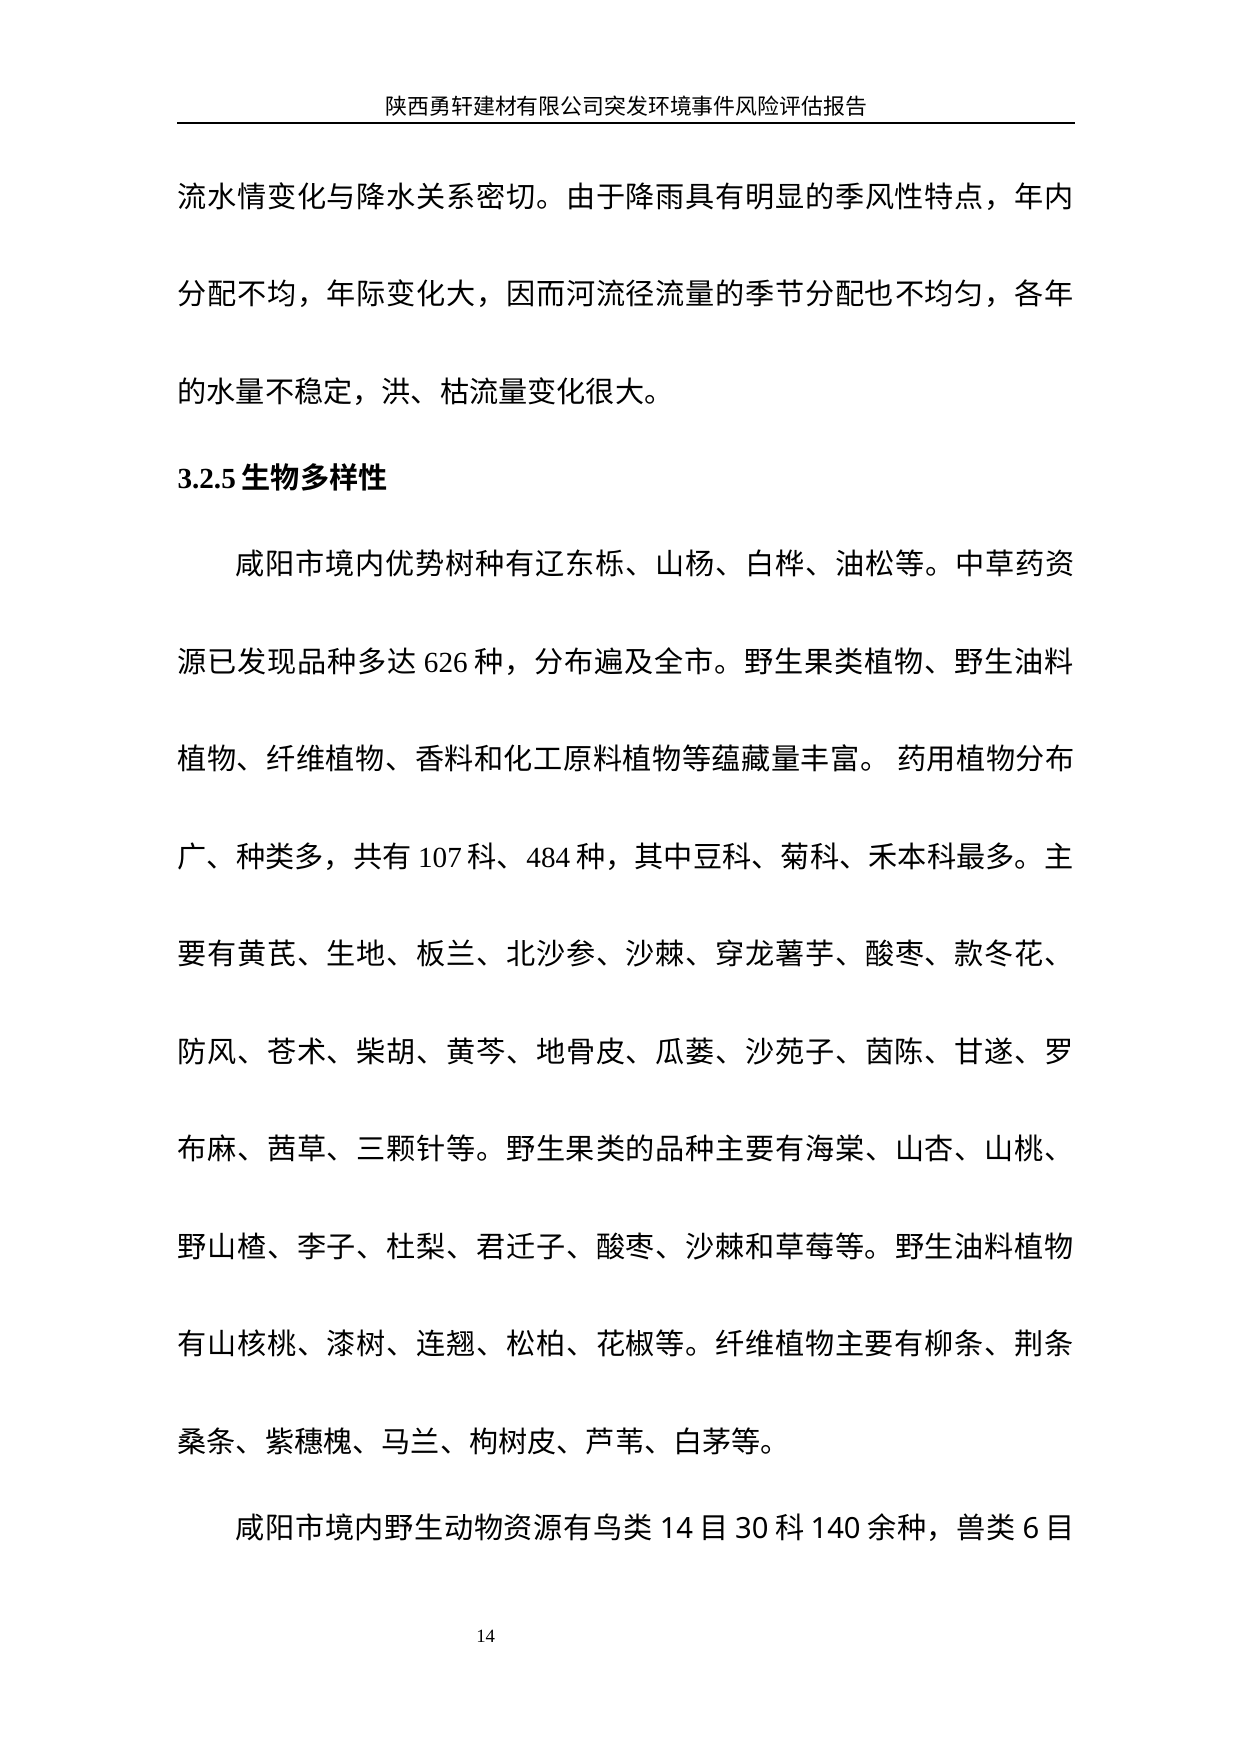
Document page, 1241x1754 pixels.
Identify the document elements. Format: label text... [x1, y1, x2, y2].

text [177, 162, 1075, 422]
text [177, 1493, 1075, 1558]
subtitle 3.2.5生物多样性 [177, 443, 1075, 508]
text 咸阳市境内优势树种有辽东栎、山杨、白桦、油松等。中草药资源已发现品种多达626种，分布遍及全市。野生果类植物、野生油料植物、纤维植物、香料和化工原料植物等蕴藏量丰富。 药用植物分布广、种类多，共有107科、484种，其中豆科、菊科、禾本科最多。主要有黄芪、生地、板兰、北沙参、沙棘、穿龙薯芋、酸枣、款冬花、防风、苍术、柴胡、黄芩、地骨皮、瓜蒌、沙苑子、茵陈、甘遂、罗布麻、茜草、三颗针等。野生果类的品种主要有海棠、山杏、山桃、野山楂、李子、杜梨、君迁子、酸枣、沙棘和草莓等。野生油料植物有山核桃、漆树、连翘、松柏、花椒等。纤维植物主要有柳条、荆条、桑条、紫穗槐、马兰、枸树皮、芦苇、白茅等。 [177, 529, 1075, 1472]
